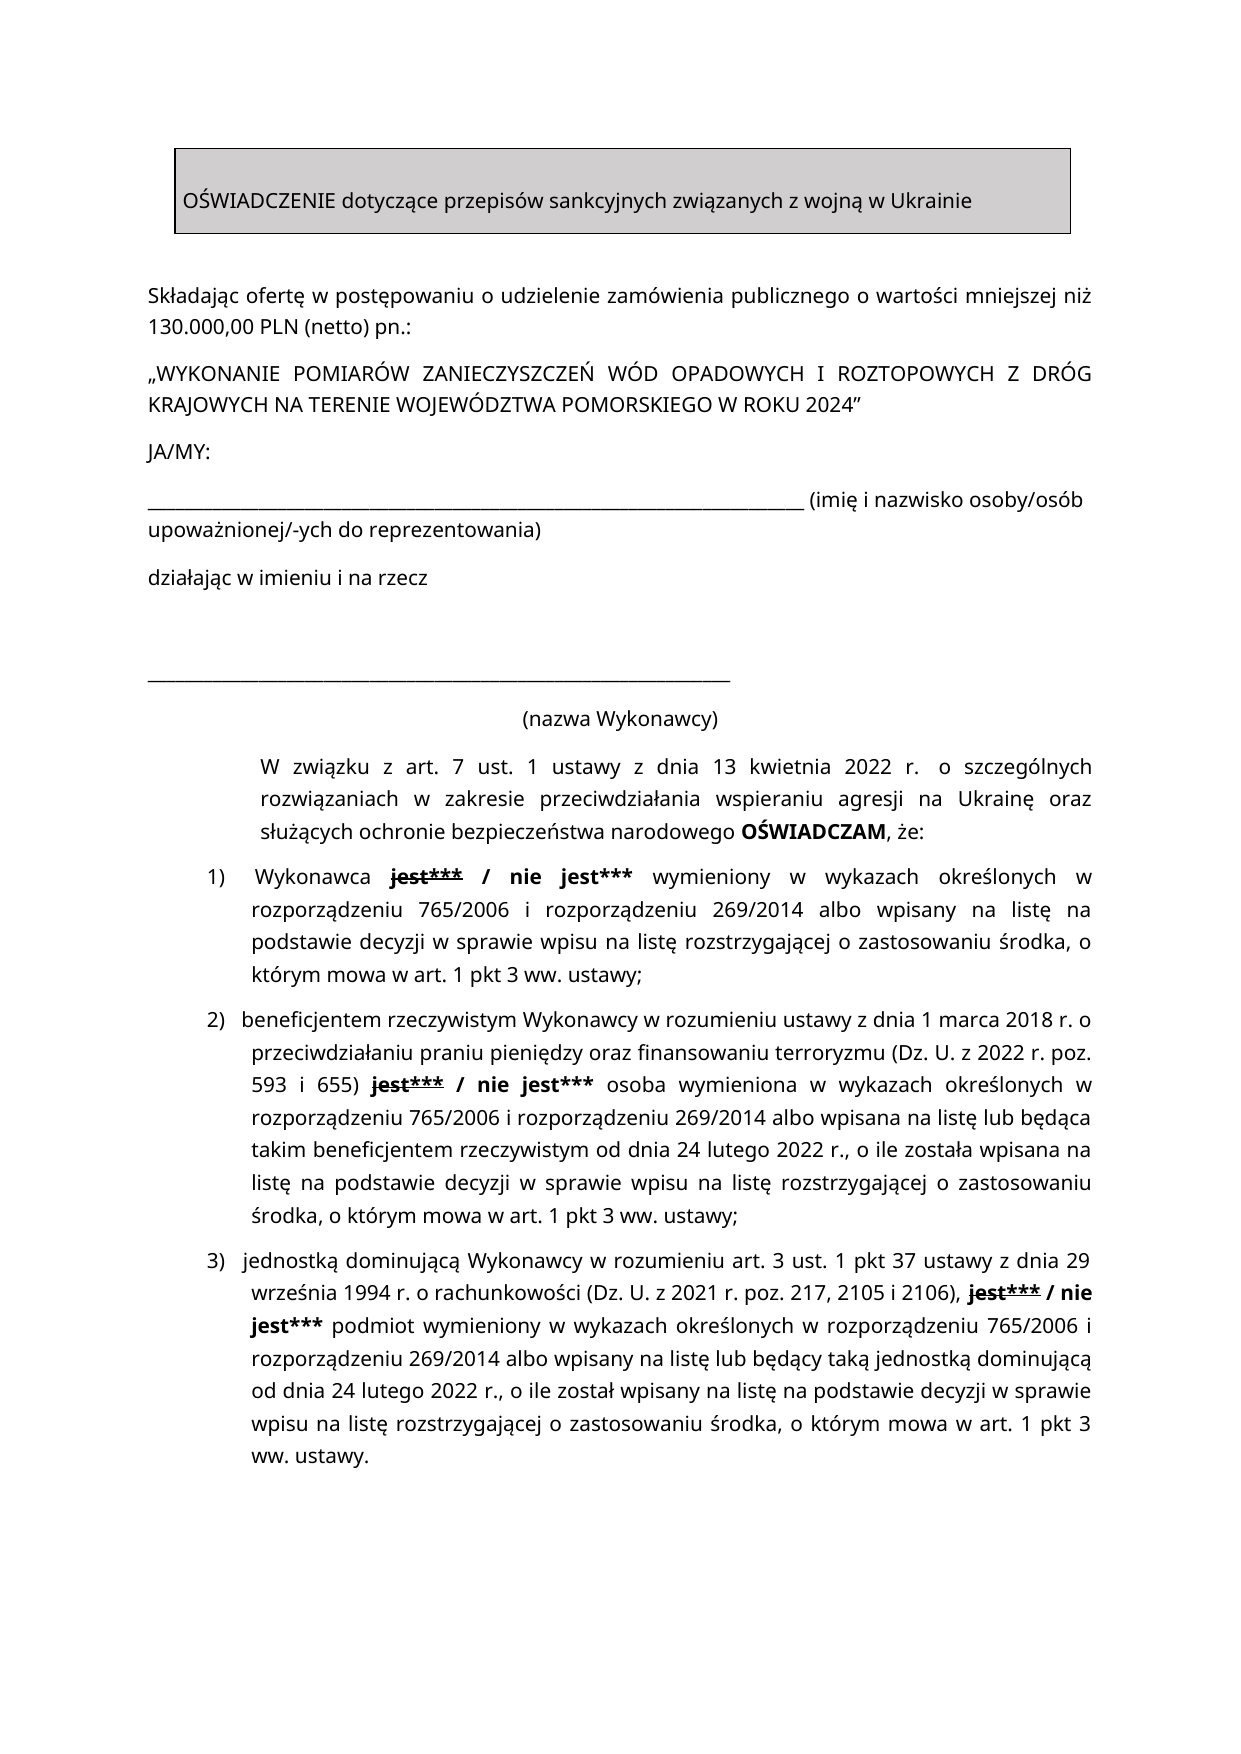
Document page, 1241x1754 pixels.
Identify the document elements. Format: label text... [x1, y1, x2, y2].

text „WYKONANIE POMIARÓW ZANIECZYSZCZEŃ WÓD OPADOWYCH I ROZTOPOWYCH Z DRÓG KRAJOWYCH NA TERENIE WOJEWÓDZTWA POMORSKIEGO W ROKU 2024” [148, 359, 1093, 419]
text W związku z art. 7 ust. 1 ustawy z dnia 13 kwietnia 2022 r. o szczególnych rozwiązaniach w zakresie przeciwdziałania wspieraniu agresji na Ukrainę oraz służących ochronie bezpieczeństwa narodowego OŚWIADCZAM, że: [260, 752, 1093, 846]
text _______________________________________________________________________ (imię i nazwisko osoby/osób upoważnionej/-ych do reprezentowania) [148, 485, 1093, 544]
text _______________________________________________________________ [148, 657, 1093, 686]
text 2) beneficjentem rzeczywistym Wykonawcy w rozumieniu ustawy z dnia 1 marca 2018 r. o przeciwdziałaniu praniu pieniędzy oraz finansowaniu terroryzmu (Dz. U. z 2022 r. poz. 593 i 655) jest*** / nie jest*** osoba wymieniona w wykazach określonych w rozporządzeniu 765/2006 i rozporządzeniu 269/2014 albo wpisana na listę lub będąca takim beneficjentem rzeczywistym od dnia 24 lutego 2022 r., o ile została wpisana na listę na podstawie decyzji w sprawie wpisu na listę rozstrzygającej o zastosowaniu środka, o którym mowa w art. 1 pkt 3 ww. ustawy; [207, 1005, 1093, 1229]
text Składając ofertę w postępowaniu o udzielenie zamówienia publicznego o wartości mniejszej niż 130.000,00 PLN (netto) pn.: [148, 282, 1093, 341]
text działając w imieniu i na rzecz [148, 563, 1093, 591]
text JA/MY: [148, 437, 1093, 466]
text (nazwa Wykonawcy) [148, 704, 1093, 733]
text 1) Wykonawca jest*** / nie jest*** wymieniony w wykazach określonych w rozporządzeniu 765/2006 i rozporządzeniu 269/2014 albo wpisany na listę na podstawie decyzji w sprawie wpisu na listę rozstrzygającej o zastosowaniu środka, o którym mowa w art. 1 pkt 3 ww. ustawy; [207, 862, 1093, 988]
text 3) jednostką dominującą Wykonawcy w rozumieniu art. 3 ust. 1 pkt 37 ustawy z dnia 29 września 1994 r. o rachunkowości (Dz. U. z 2021 r. poz. 217, 2105 i 2106), jest*** / nie jest*** podmiot wymieniony w wykazach określonych w rozporządzeniu 765/2006 i rozporządzeniu 269/2014 albo wpisany na listę lub będący taką jednostką dominującą od dnia 24 lutego 2022 r., o ile został wpisany na listę na podstawie decyzji w sprawie wpisu na listę rozstrzygającej o zastosowaniu środka, o którym mowa w art. 1 pkt 3 ww. ustawy. [207, 1246, 1093, 1470]
table_header OŚWIADCZENIE dotyczące przepisów sankcyjnych związanych z wojną w Ukrainie [176, 149, 1070, 233]
